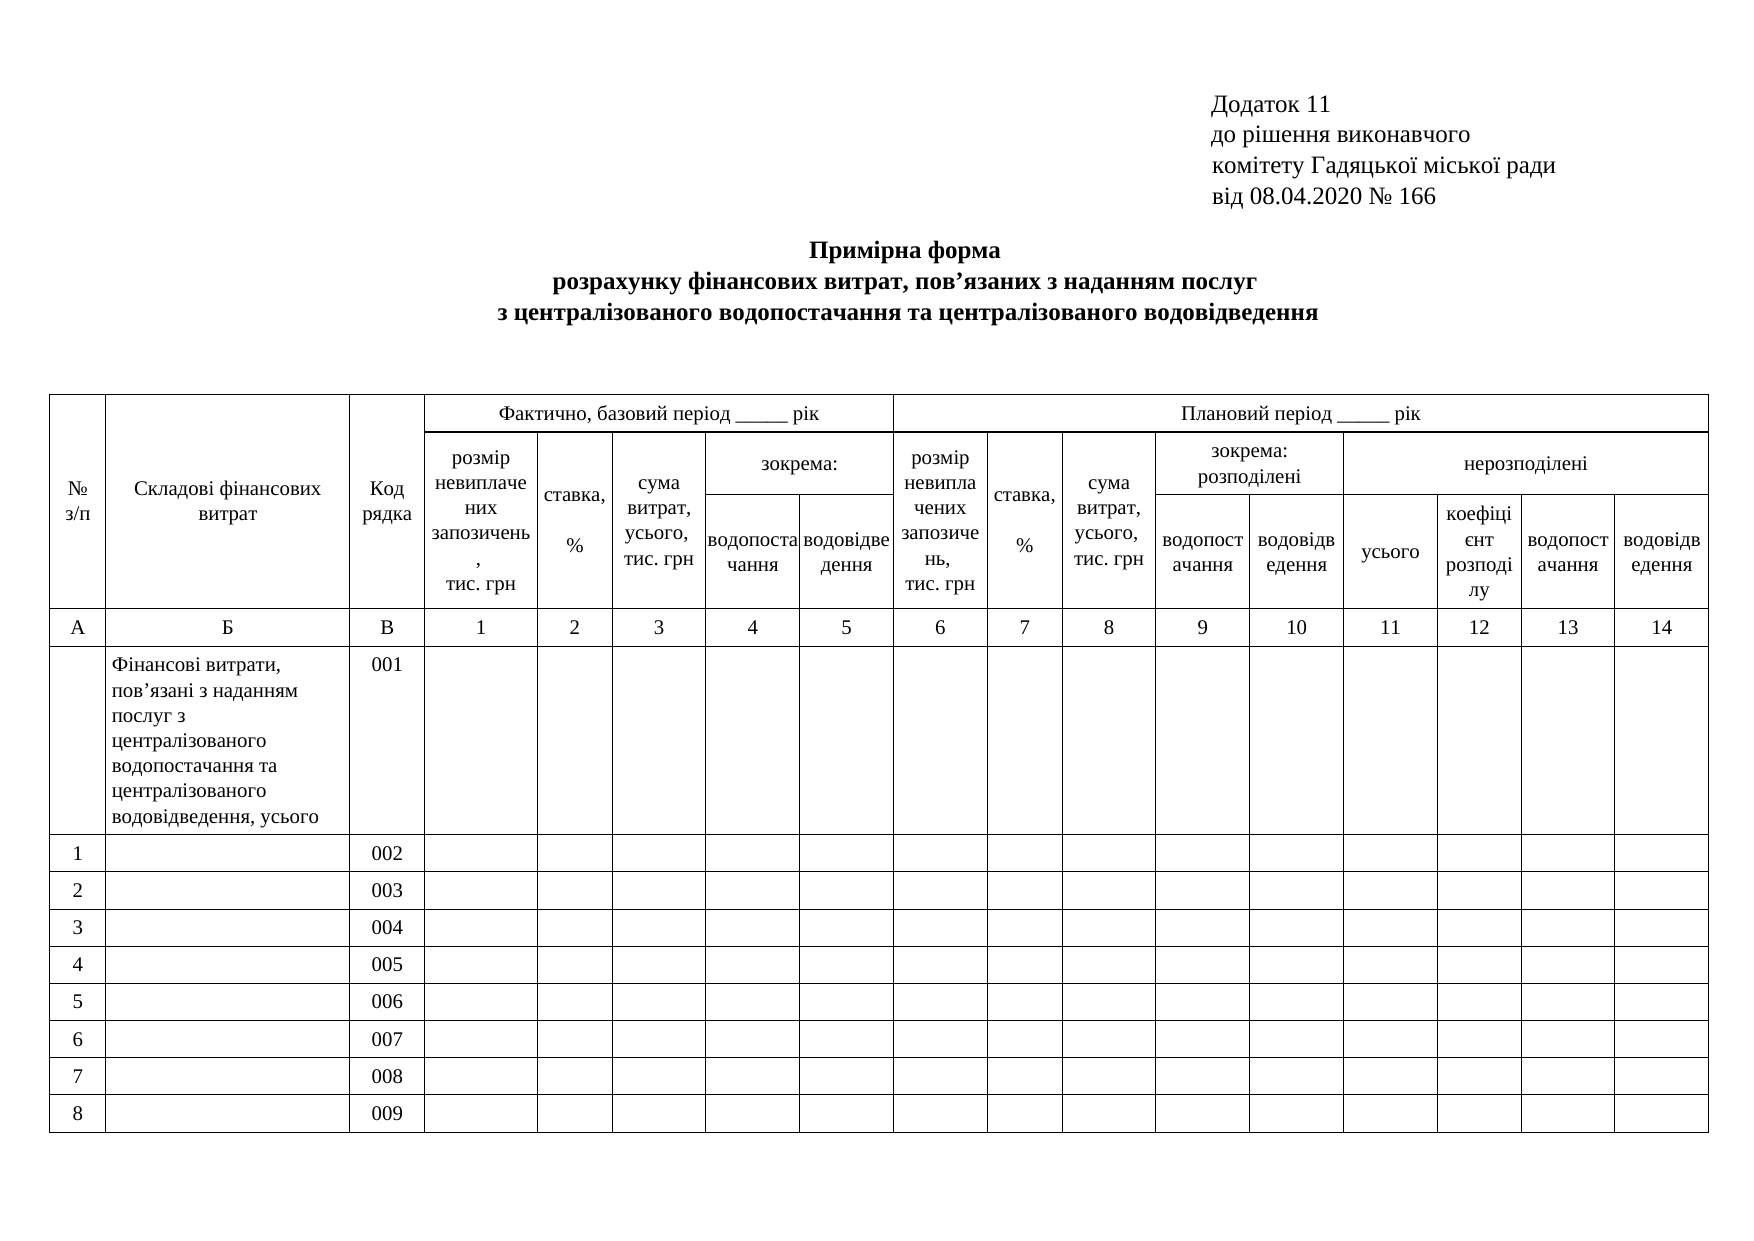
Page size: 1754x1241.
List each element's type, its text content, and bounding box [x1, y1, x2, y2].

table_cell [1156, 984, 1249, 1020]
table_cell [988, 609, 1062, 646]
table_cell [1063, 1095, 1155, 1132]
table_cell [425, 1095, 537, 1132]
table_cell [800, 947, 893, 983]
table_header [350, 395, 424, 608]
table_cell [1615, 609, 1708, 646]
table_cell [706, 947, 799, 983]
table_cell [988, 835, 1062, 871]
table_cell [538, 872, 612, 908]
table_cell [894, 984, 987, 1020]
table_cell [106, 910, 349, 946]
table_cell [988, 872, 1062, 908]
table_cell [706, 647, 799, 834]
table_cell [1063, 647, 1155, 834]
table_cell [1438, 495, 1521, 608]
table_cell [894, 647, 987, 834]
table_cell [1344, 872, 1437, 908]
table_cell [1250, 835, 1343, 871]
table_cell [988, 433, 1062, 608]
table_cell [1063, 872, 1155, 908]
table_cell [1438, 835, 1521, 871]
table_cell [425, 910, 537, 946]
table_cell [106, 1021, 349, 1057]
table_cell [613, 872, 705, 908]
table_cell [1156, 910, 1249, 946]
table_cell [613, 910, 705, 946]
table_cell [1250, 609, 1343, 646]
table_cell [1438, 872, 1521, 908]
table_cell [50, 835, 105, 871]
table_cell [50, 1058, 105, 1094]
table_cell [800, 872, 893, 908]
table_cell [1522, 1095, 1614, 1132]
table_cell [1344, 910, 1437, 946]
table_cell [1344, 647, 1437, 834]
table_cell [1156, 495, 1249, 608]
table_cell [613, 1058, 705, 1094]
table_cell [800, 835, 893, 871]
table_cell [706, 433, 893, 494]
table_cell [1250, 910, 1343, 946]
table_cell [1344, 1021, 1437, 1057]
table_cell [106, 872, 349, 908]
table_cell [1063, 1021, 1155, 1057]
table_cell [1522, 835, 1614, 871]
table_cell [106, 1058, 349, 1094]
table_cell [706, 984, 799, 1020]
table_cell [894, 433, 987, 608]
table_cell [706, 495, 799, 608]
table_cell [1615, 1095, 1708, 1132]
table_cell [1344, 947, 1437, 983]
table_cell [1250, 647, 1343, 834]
text комітету Гадяцької міської ради [118, 150, 1698, 179]
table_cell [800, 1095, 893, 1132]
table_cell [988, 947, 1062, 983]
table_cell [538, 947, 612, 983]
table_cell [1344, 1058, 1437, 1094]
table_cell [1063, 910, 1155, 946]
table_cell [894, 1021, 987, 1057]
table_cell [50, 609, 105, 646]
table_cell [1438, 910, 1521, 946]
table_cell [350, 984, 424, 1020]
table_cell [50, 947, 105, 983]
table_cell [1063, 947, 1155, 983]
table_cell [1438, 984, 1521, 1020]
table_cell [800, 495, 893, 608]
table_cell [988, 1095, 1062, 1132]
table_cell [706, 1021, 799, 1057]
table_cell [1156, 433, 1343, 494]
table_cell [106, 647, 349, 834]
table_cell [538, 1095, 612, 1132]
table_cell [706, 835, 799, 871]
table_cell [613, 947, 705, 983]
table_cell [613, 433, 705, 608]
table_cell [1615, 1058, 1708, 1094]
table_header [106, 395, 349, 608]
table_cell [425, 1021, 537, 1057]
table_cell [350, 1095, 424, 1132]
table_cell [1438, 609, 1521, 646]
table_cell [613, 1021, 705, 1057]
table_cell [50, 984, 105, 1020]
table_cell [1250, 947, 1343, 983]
text Додаток 11 до рішення виконавчого [1211, 89, 1698, 148]
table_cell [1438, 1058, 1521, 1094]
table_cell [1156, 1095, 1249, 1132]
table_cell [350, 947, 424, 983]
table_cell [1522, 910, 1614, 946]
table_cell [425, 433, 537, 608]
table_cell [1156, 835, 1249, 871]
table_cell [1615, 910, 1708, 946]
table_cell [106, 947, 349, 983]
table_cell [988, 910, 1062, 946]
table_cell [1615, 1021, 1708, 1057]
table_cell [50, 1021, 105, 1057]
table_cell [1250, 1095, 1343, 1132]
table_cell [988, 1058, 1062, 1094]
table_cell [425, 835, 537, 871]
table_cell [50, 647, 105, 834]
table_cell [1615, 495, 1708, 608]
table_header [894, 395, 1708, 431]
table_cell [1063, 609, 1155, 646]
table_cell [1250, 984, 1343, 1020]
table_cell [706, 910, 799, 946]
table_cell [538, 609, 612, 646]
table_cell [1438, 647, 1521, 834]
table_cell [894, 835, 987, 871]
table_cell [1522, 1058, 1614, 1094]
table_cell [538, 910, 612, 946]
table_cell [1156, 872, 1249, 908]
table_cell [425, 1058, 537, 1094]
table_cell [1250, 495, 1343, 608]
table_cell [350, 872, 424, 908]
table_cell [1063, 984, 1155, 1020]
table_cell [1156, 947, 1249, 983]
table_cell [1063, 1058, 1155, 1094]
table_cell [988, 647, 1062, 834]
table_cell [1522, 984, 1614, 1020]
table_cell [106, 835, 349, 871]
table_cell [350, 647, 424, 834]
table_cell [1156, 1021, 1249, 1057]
text від 08.04.2020 № 166 [118, 181, 1698, 209]
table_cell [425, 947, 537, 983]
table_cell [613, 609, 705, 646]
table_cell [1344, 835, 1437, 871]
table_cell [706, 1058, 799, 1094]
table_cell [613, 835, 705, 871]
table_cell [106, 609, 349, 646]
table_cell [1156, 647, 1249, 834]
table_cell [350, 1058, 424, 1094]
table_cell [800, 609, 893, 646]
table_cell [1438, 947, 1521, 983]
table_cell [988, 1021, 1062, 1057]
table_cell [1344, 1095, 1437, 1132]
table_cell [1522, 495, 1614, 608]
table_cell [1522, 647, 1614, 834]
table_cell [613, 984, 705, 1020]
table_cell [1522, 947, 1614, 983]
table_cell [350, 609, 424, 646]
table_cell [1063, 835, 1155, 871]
text Примірна форма розрахунку фінансових витрат, пов’язаних з наданням послуг з централізованого водопостачання та централізованого водовідведення [118, 235, 1698, 325]
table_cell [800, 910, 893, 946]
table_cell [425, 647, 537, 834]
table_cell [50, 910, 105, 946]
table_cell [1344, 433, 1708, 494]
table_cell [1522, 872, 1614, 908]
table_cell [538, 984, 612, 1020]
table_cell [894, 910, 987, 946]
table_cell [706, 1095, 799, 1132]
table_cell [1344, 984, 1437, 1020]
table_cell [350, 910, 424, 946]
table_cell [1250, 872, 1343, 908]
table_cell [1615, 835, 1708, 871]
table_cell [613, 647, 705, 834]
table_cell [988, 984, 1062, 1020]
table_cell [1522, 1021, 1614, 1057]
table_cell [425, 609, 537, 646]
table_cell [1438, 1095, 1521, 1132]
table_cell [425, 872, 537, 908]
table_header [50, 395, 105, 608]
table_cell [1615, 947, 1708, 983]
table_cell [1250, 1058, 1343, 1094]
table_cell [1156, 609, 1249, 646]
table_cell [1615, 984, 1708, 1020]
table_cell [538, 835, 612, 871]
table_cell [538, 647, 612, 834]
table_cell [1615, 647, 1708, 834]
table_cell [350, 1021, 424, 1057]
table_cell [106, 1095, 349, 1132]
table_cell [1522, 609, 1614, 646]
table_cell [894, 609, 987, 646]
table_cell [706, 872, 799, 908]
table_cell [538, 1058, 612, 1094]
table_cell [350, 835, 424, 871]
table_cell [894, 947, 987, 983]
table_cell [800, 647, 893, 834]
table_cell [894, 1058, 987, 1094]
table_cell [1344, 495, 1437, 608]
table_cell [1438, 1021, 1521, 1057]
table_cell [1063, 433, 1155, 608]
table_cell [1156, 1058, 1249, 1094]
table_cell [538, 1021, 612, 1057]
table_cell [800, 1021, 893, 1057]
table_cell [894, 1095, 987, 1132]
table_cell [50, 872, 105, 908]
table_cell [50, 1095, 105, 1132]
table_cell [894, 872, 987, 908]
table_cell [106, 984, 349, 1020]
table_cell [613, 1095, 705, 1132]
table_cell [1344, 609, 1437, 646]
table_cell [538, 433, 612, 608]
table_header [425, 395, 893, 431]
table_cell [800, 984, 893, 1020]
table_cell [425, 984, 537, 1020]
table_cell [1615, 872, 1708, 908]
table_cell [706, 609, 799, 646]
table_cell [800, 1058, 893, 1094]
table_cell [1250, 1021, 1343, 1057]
